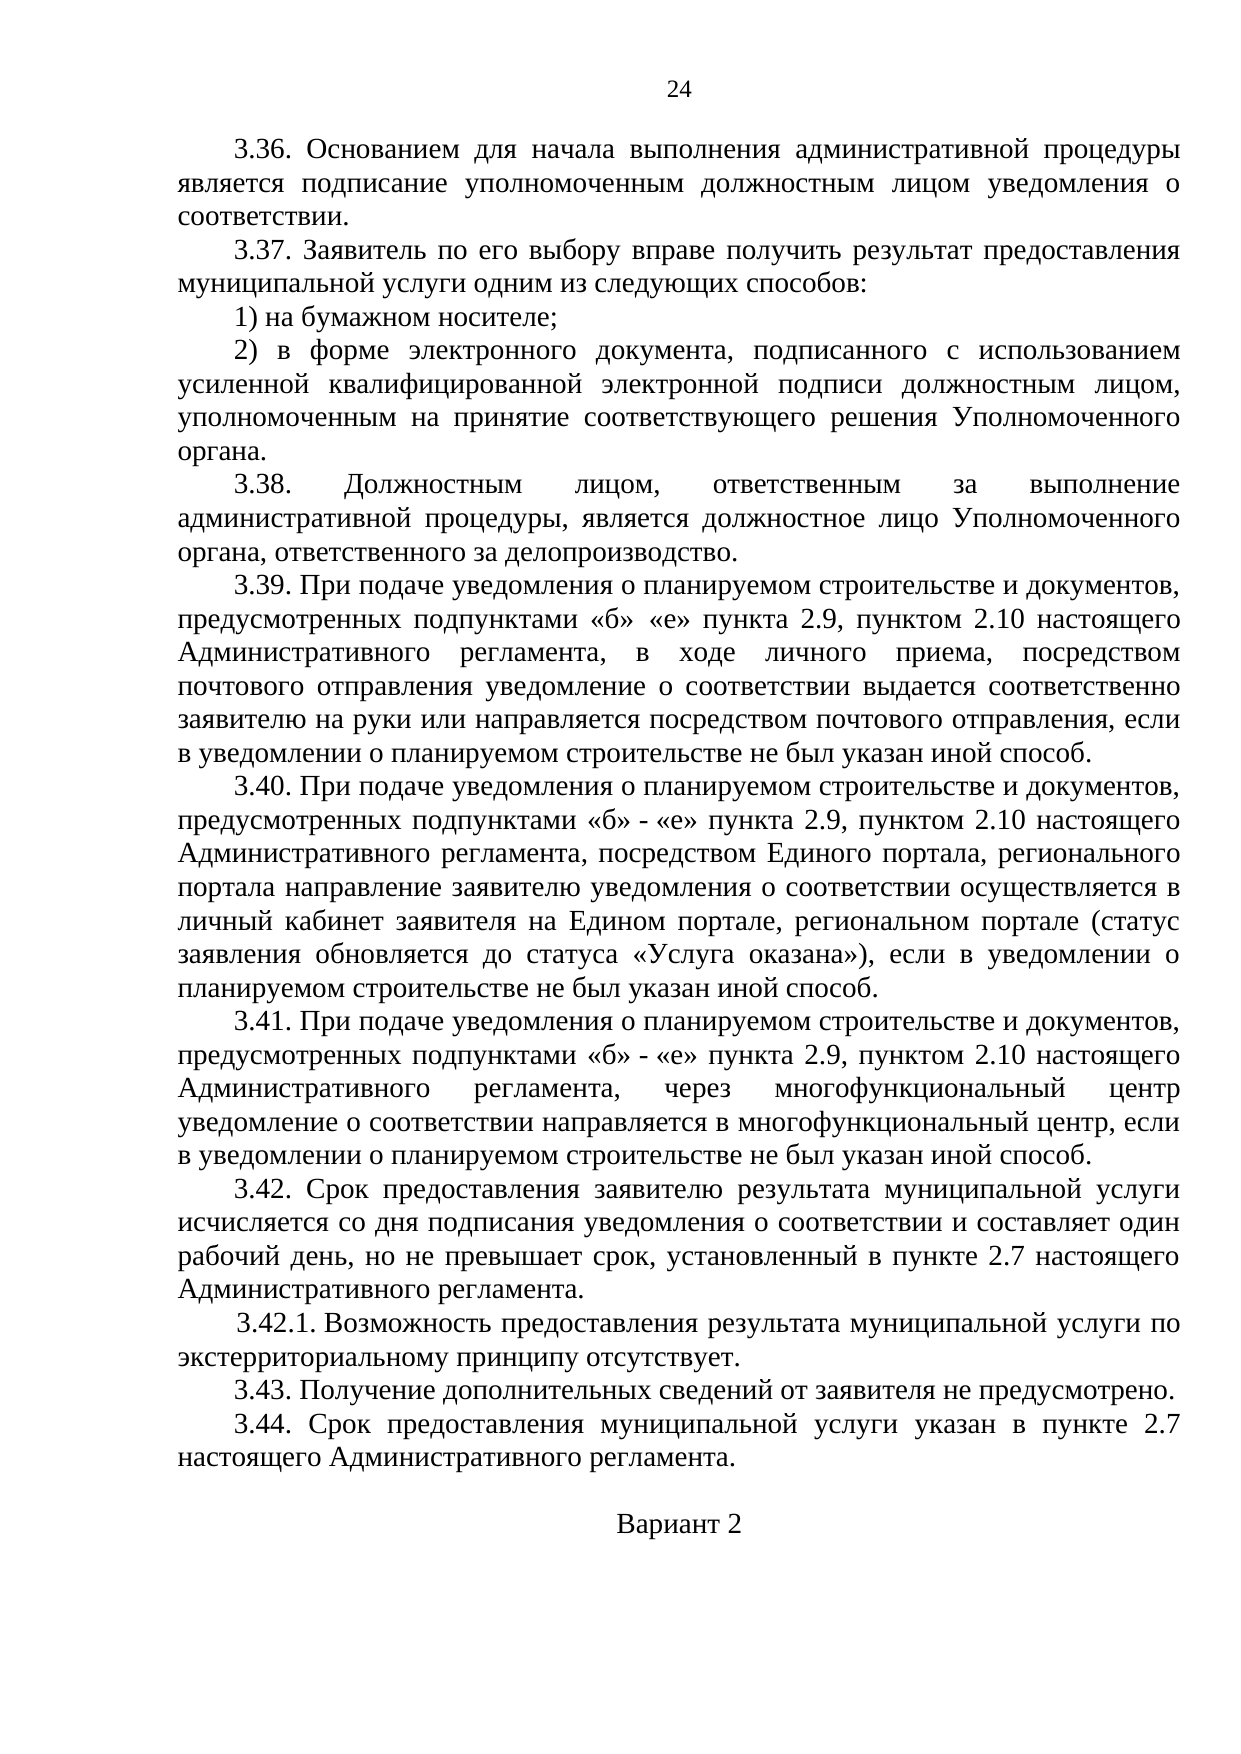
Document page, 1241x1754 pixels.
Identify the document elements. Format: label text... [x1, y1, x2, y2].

text 3.42. Срок предоставления заявителю результата муниципальной услуги исчисляется со дня подписания уведомления о соответствии и составляет один рабочий день, но не превышает срок, установленный в пункте 2.7 настоящего Административного регламента. [177, 1171, 1181, 1305]
text 3.44. Срок предоставления муниципальной услуги указан в пункте 2.7 настоящего Административного регламента. [177, 1406, 1181, 1473]
text 3.36. Основанием для начала выполнения административной процедуры является подписание уполномоченным должностным лицом уведомления о соответствии. [177, 131, 1181, 232]
title Вариант 2 [177, 1506, 1181, 1540]
text 3.41. При подаче уведомления о планируемом строительстве и документов, предусмотренных подпунктами «б» - «е» пункта 2.9, пунктом 2.10 настоящего Административного регламента, через многофункциональный центр уведомление о соответствии направляется в многофункциональный центр, если в уведомлении о планируемом строительстве не был указан иной способ. [177, 1003, 1181, 1171]
text 1) на бумажном носителе; [177, 299, 1181, 332]
text 3.43. Получение дополнительных сведений от заявителя не предусмотрено. [177, 1372, 1181, 1406]
text 3.38. Должностным лицом, ответственным за выполнение административной процедуры, является должностное лицо Уполномоченного органа, ответственного за делопроизводство. [177, 467, 1181, 567]
text 3.42.1. Возможность предоставления результата муниципальной услуги по экстерриториальному принципу отсутствует. [177, 1305, 1181, 1372]
text 3.37. Заявитель по его выбору вправе получить результат предоставления муниципальной услуги одним из следующих способов: [177, 232, 1181, 299]
text 2) в форме электронного документа, подписанного с использованием усиленной квалифицированной электронной подписи должностным лицом, уполномоченным на принятие соответствующего решения Уполномоченного органа. [177, 332, 1181, 467]
text 3.39. При подаче уведомления о планируемом строительстве и документов, предусмотренных подпунктами «б» «е» пункта 2.9, пунктом 2.10 настоящего Административного регламента, в ходе личного приема, посредством почтового отправления уведомление о соответствии выдается соответственно заявителю на руки или направляется посредством почтового отправления, если в уведомлении о планируемом строительстве не был указан иной способ. [177, 567, 1181, 768]
text 3.40. При подаче уведомления о планируемом строительстве и документов, предусмотренных подпунктами «б» - «е» пункта 2.9, пунктом 2.10 настоящего Административного регламента, посредством Единого портала, регионального портала направление заявителю уведомления о соответствии осуществляется в личный кабинет заявителя на Едином портале, региональном портале (статус заявления обновляется до статуса «Услуга оказана»), если в уведомлении о планируемом строительстве не был указан иной способ. [177, 768, 1181, 1003]
